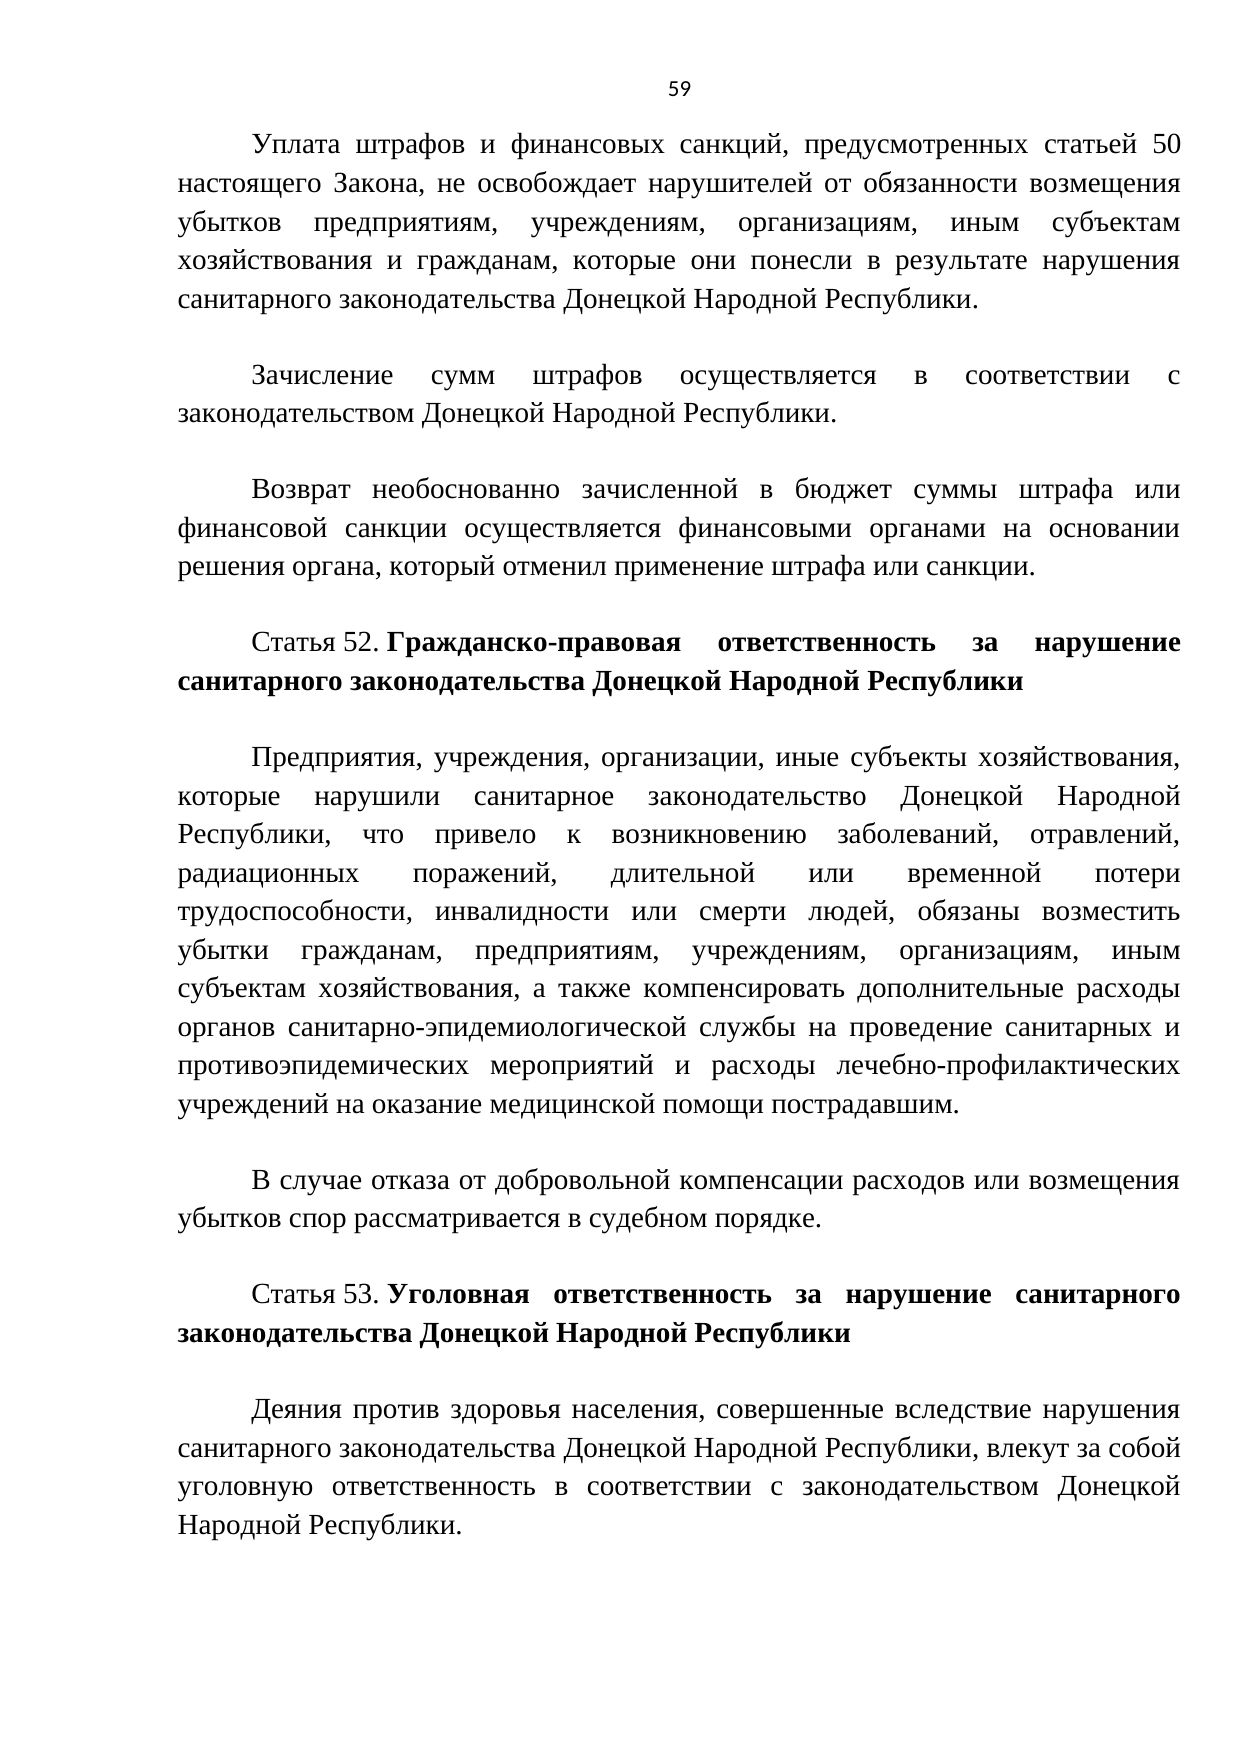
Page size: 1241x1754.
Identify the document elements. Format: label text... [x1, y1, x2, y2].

text Статья 52. Гражданско-правовая ответственность за нарушение санитарного законодательства Донецкой Народной Республики [177, 624, 1181, 697]
text Уплата штрафов и финансовых санкций, предусмотренных статьей 50 настоящего Закона, не освобождает нарушителей от обязанности возмещения убытков предприятиям, учреждениям, организациям, иным субъектам хозяйствования и гражданам, которые они понесли в результате нарушения санитарного законодательства Донецкой Народной Республики. [177, 127, 1181, 314]
text Зачисление сумм штрафов осуществляется в соответствии с законодательством Донецкой Народной Республики. [177, 357, 1181, 429]
text Предприятия, учреждения, организации, иные субъекты хозяйствования, которые нарушили санитарное законодательство Донецкой Народной Республики, что привело к возникновению заболеваний, отравлений, радиационных поражений, длительной или временной потери трудоспособности, инвалидности или смерти людей, обязаны возместить убытки гражданам, предприятиям, учреждениям, организациям, иным субъектам хозяйствования, а также компенсировать дополнительные расходы органов санитарно-эпидемиологической службы на проведение санитарных и противоэпидемических мероприятий и расходы лечебно-профилактических учреждений на оказание медицинской помощи пострадавшим. [177, 739, 1181, 1119]
text Статья 53. Уголовная ответственность за нарушение санитарного законодательства Донецкой Народной Республики [177, 1277, 1181, 1349]
text Возврат необоснованно зачисленной в бюджет суммы штрафа или финансовой санкции осуществляется финансовыми органами на основании решения органа, который отменил применение штрафа или санкции. [177, 471, 1181, 582]
text В случае отказа от добровольной компенсации расходов или возмещения убытков спор рассматривается в судебном порядке. [177, 1162, 1181, 1234]
text Деяния против здоровья населения, совершенные вследствие нарушения санитарного законодательства Донецкой Народной Республики, влекут за собой уголовную ответственность в соответствии с законодательством Донецкой Народной Республики. [177, 1391, 1181, 1540]
